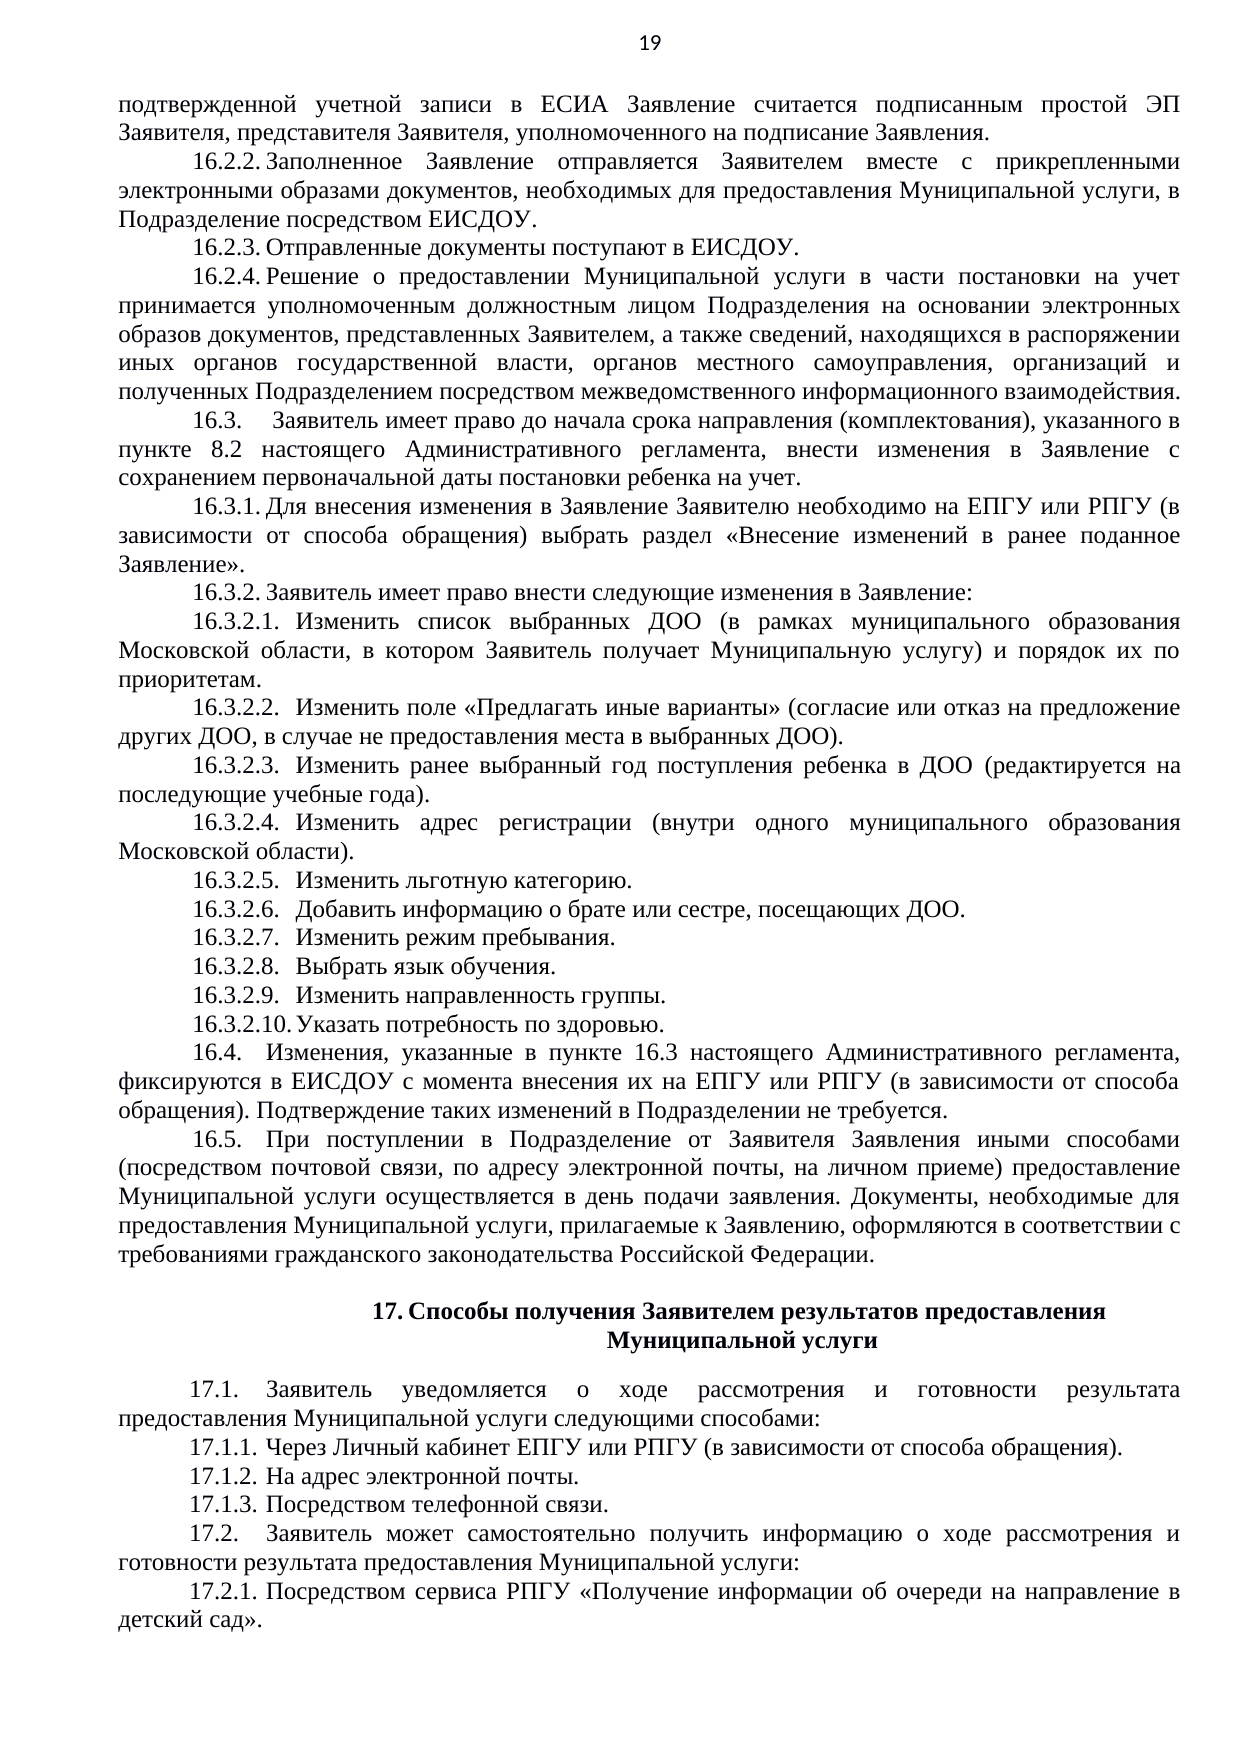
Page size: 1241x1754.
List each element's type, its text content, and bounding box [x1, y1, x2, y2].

list Заявитель уведомляется о ходе рассмотрения и готовности результата предоставления Муниципальной услуги следующими способами: [118, 1374, 1181, 1432]
list Заявитель может самостоятельно получить информацию о ходе рассмотрения и готовности результата предоставления Муниципальной услуги: [118, 1518, 1181, 1576]
list Заявитель имеет право внести следующие изменения в Заявление: [118, 577, 1181, 606]
list Для внесения изменения в Заявление Заявителю необходимо на ЕПГУ или РПГУ (в зависимости от способа обращения) выбрать раздел «Внесение изменений в ранее поданное Заявление». [118, 491, 1181, 577]
list Изменить список выбранных ДОО (в рамках муниципального образования Московской области, в котором Заявитель получает Муниципальную услугу) и порядок их по приоритетам. [118, 606, 1181, 692]
list Заполненное Заявление отправляется Заявителем вместе с прикрепленными электронными образами документов, необходимых для предоставления Муниципальной услуги, в Подразделение посредством ЕИСДОУ. [118, 146, 1181, 232]
list Изменить адрес регистрации (внутри одного муниципального образования Московской области). [118, 807, 1181, 865]
list Изменить поле «Предлагать иные варианты» (согласие или отказ на предложение других ДОО, в случае не предоставления места в выбранных ДОО). [118, 692, 1181, 750]
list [118, 89, 1181, 146]
list При поступлении в Подразделение от Заявителя Заявления иными способами (посредством почтовой связи, по адресу электронной почты, на личном приеме) предоставление Муниципальной услуги осуществляется в день подачи заявления. Документы, необходимые для предоставления Муниципальной услуги, прилагаемые к Заявлению, оформляются в соответствии с требованиями гражданского законодательства Российской Федерации. [118, 1124, 1181, 1267]
list Изменить режим пребывания. [118, 922, 1181, 951]
list Посредством сервиса РПГУ «Получение информации об очереди на направление в детский сад». [118, 1576, 1181, 1633]
list Изменить направленность группы. [118, 980, 1181, 1009]
list Изменить ранее выбранный год поступления ребенка в ДОО (редактируется на последующие учебные года). [118, 750, 1181, 807]
list Выбрать язык обучения. [118, 951, 1181, 980]
list Указать потребность по здоровью. [118, 1009, 1181, 1037]
list Добавить информацию о брате или сестре, посещающих ДОО. [118, 894, 1181, 922]
list Изменения, указанные в пункте 16.3 настоящего Административного регламента, фиксируются в ЕИСДОУ с момента внесения их на ЕПГУ или РПГУ (в зависимости от способа обращения). Подтверждение таких изменений в Подразделении не требуется. [118, 1037, 1181, 1124]
list Заявитель имеет право до начала срока направления (комплектования), указанного в пункте 8.2 настоящего Административного регламента, внести изменения в Заявление с сохранением первоначальной даты постановки ребенка на учет. [118, 405, 1181, 491]
list Решение о предоставлении Муниципальной услуги в части постановки на учет принимается уполномоченным должностным лицом Подразделения на основании электронных образов документов, представленных Заявителем, а также сведений, находящихся в распоряжении иных органов государственной власти, органов местного самоуправления, организаций и полученных Подразделением посредством межведомственного информационного взаимодействия. [118, 261, 1181, 405]
list На адрес электронной почты. [118, 1461, 1181, 1489]
list Способы получения Заявителем результатов предоставления Муниципальной услуги [303, 1296, 1181, 1354]
list Посредством телефонной связи. [118, 1489, 1181, 1518]
list Отправленные документы поступают в ЕИСДОУ. [118, 232, 1181, 261]
list Через Личный кабинет ЕПГУ или РПГУ (в зависимости от способа обращения). [118, 1432, 1181, 1461]
list Изменить льготную категорию. [118, 865, 1181, 894]
